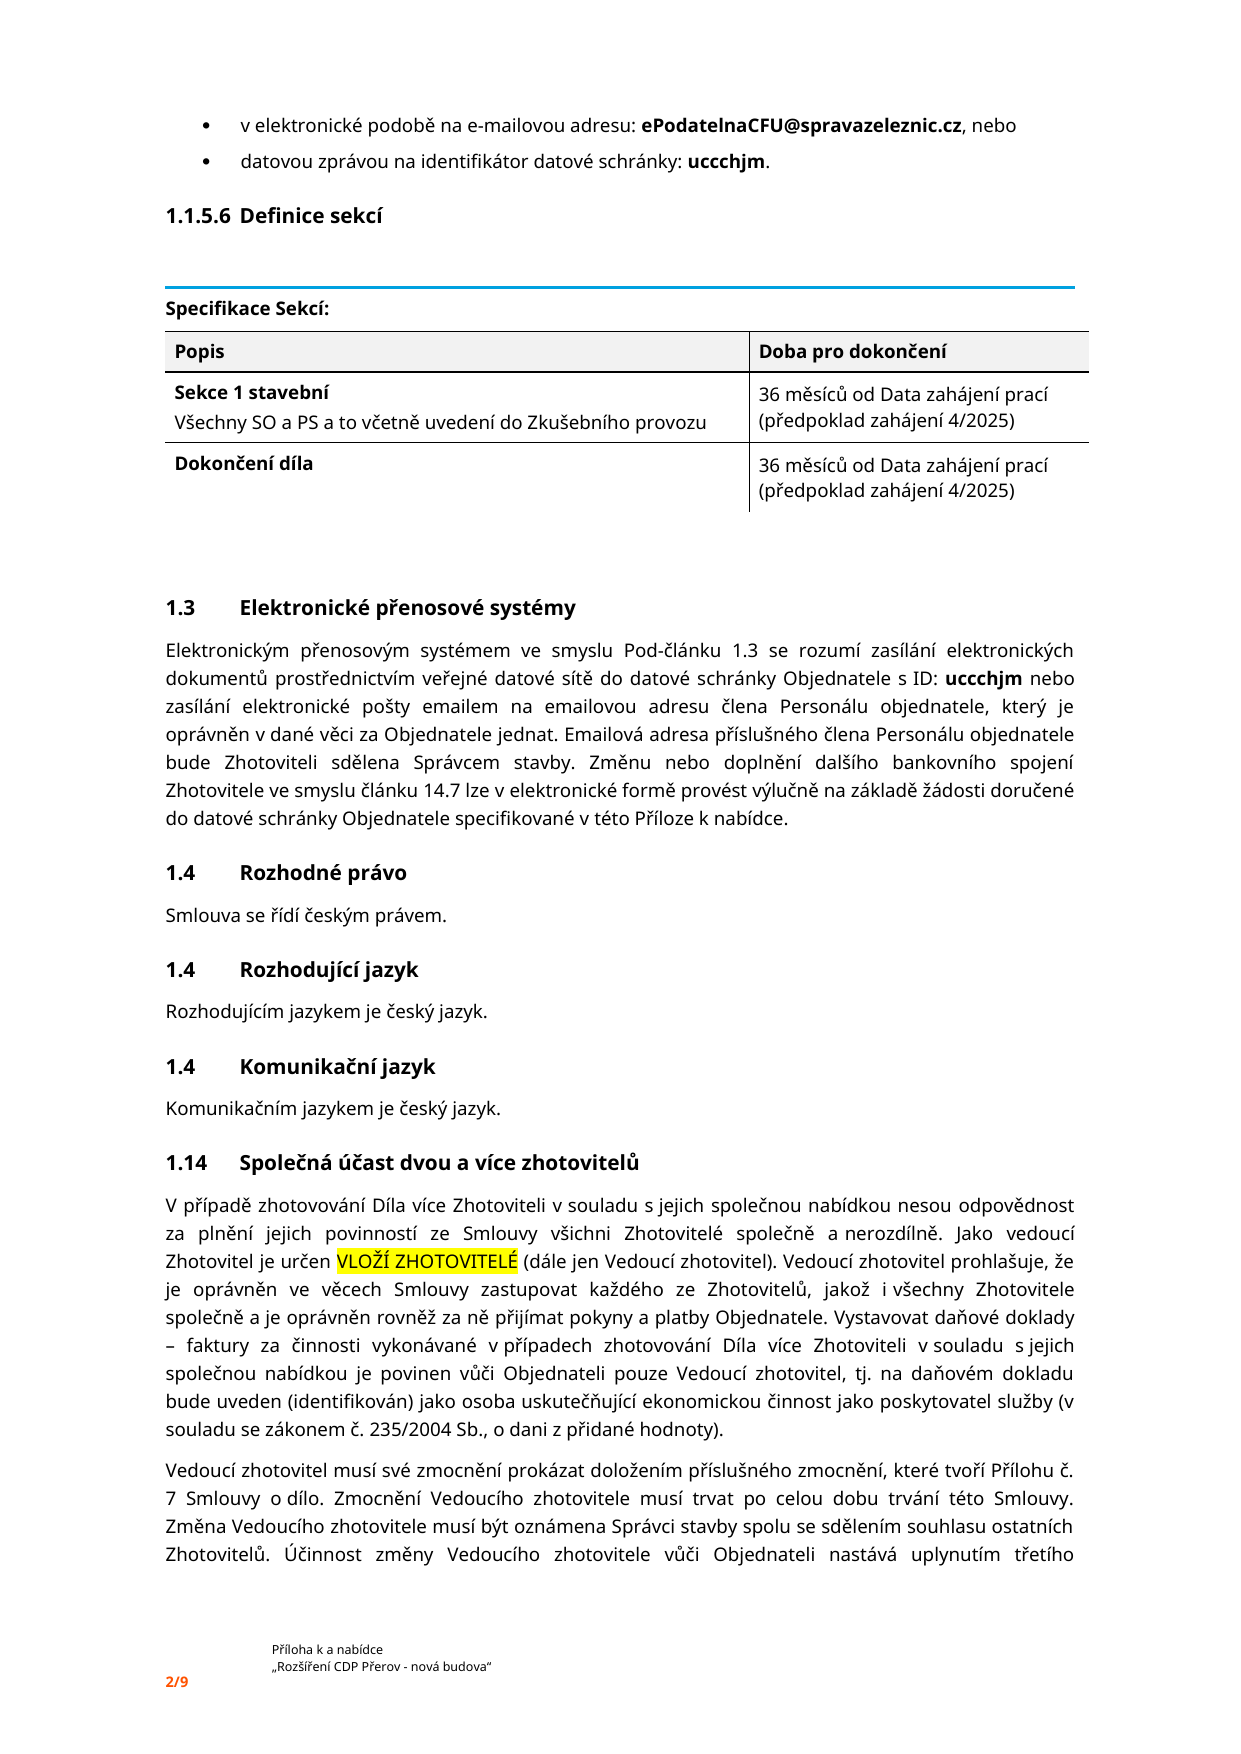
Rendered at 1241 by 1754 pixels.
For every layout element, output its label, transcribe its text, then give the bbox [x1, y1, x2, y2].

text v elektronické podobě na e-mailovou adresu: ePodatelnaCFU@spravazeleznic.cz, nebo [203, 112, 1075, 138]
table_header Popis [165, 332, 749, 371]
text 1.4 Komunikační jazyk [165, 1052, 1075, 1080]
text 1.4 Rozhodné právo [165, 858, 1075, 887]
table_cell Dokončení díla [165, 443, 749, 512]
text 1.14 Společná účast dvou a více zhotovitelů [165, 1148, 1075, 1177]
table_header Doba pro dokončení [750, 332, 1089, 371]
text Smlouva se řídí českým právem. [165, 902, 1075, 927]
text datovou zprávou na identifikátor datové schránky: uccchjm. [203, 148, 1075, 174]
text 1.4 Rozhodující jazyk [165, 955, 1075, 983]
table_cell Sekce 1 stavební Všechny SO a PS a to včetně uvedení do Zkušebního provozu [165, 373, 749, 442]
text Komunikačním jazykem je český jazyk. [165, 1096, 1075, 1121]
text Rozhodujícím jazykem je český jazyk. [165, 999, 1075, 1024]
text V případě zhotovování Díla více Zhotoviteli v souladu s jejich společnou nabídkou nesou odpovědnost za plnění jejich povinností ze Smlouvy všichni Zhotovitelé společně a nerozdílně. Jako vedoucí Zhotovitel je určen VLOŽÍ ZHOTOVITELÉ (dále jen Vedoucí zhotovitel). Vedoucí zhotovitel prohlašuje, že je oprávněn ve věcech Smlouvy zastupovat každého ze Zhotovitelů, jakož i všechny Zhotovitele společně a je oprávněn rovněž za ně přijímat pokyny a platby Objednatele. Vystavovat daňové doklady – faktury za činnosti vykonávané v případech zhotovování Díla více Zhotoviteli v souladu s jejich společnou nabídkou je povinen vůči Objednateli pouze Vedoucí zhotovitel, tj. na daňovém dokladu bude uveden (identifikován) jako osoba uskutečňující ekonomickou činnost jako poskytovatel služby (v souladu se zákonem č. 235/2004 Sb., o dani z přidané hodnoty). [165, 1192, 1075, 1442]
text 1.3 Elektronické přenosové systémy [165, 593, 1075, 622]
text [165, 1457, 1075, 1567]
text Specifikace Sekcí: [165, 289, 1075, 321]
table_cell 36 měsíců od Data zahájení prací (předpoklad zahájení 4/2025) [750, 443, 1089, 512]
table_cell 36 měsíců od Data zahájení prací (předpoklad zahájení 4/2025) [750, 373, 1089, 442]
text 1.1.5.6 Definice sekcí [165, 202, 1075, 230]
text Elektronickým přenosovým systémem ve smyslu Pod-článku 1.3 se rozumí zasílání elektronických dokumentů prostřednictvím veřejné datové sítě do datové schránky Objednatele s ID: uccchjm nebo zasílání elektronické pošty emailem na emailovou adresu člena Personálu objednatele, který je oprávněn v dané věci za Objednatele jednat. Emailová adresa příslušného člena Personálu objednatele bude Zhotoviteli sdělena Správcem stavby. Změnu nebo doplnění dalšího bankovního spojení Zhotovitele ve smyslu článku 14.7 lze v elektronické formě provést výlučně na základě žádosti doručené do datové schránky Objednatele specifikované v této Příloze k nabídce. [165, 637, 1075, 831]
